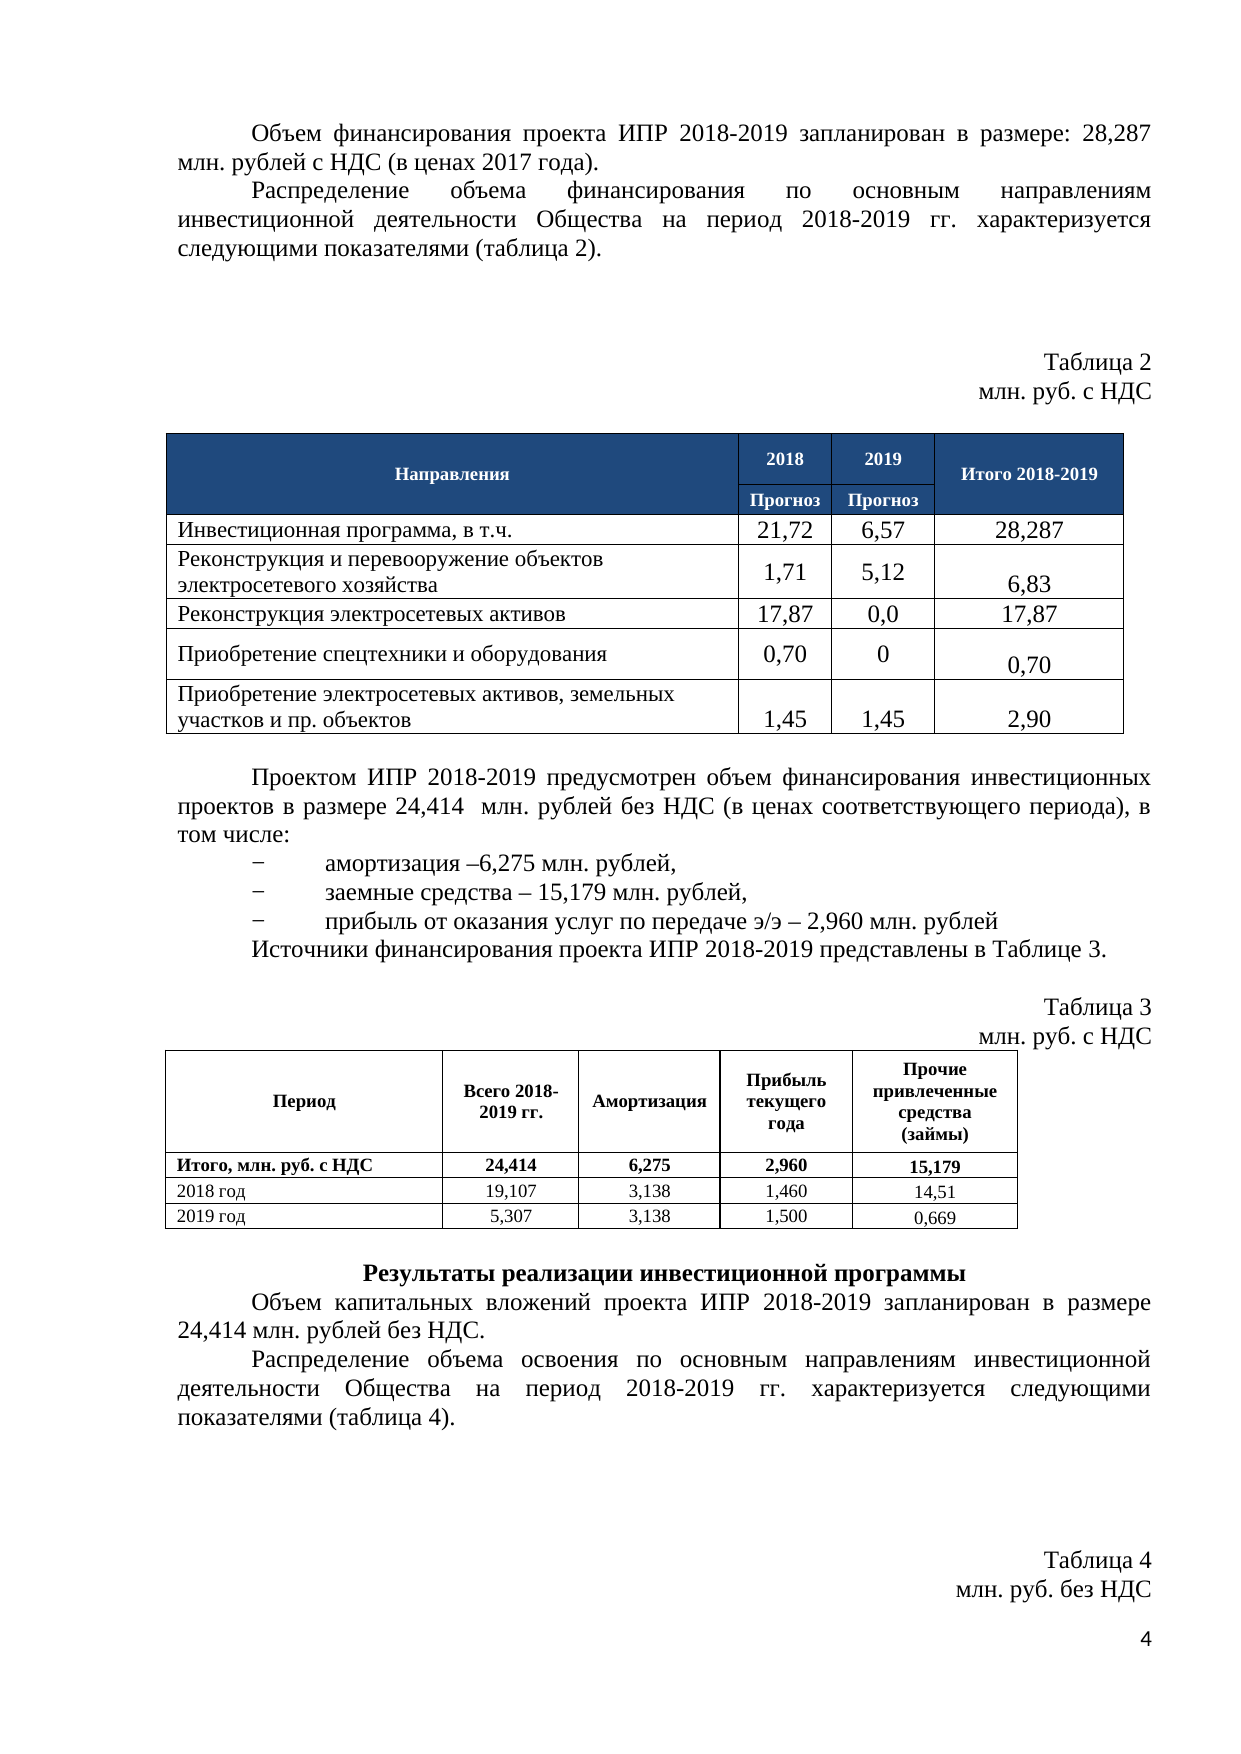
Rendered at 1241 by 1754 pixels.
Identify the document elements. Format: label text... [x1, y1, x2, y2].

table_cell 2018 год [166, 1178, 442, 1203]
text млн. руб. с НДС [177, 376, 1152, 405]
table_cell 1,45 [832, 680, 934, 733]
text − прибыль от оказания услуг по передаче э/э – 2,960 млн. рублей [177, 906, 1152, 934]
table_header Прибыль текущего года [721, 1051, 852, 1152]
text − заемные средства – 15,179 млн. рублей, [177, 877, 1152, 906]
text млн. руб. с НДС [177, 1021, 1152, 1049]
table_header Период [166, 1051, 442, 1152]
table_header Всего 2018-2019 гг. [443, 1051, 578, 1152]
table_cell Реконструкция электросетевых активов [167, 599, 738, 628]
table_cell 2,90 [935, 680, 1123, 733]
table_cell 19,107 [443, 1178, 578, 1203]
table_cell 14,51 [853, 1178, 1017, 1203]
table_header 2019 [832, 434, 934, 484]
table_cell 17,87 [739, 599, 831, 628]
table_cell 15,179 [853, 1153, 1017, 1177]
table_cell Инвестиционная программа, в т.ч. [167, 515, 738, 544]
table_cell 0 [832, 629, 934, 678]
text Таблица 2 [177, 347, 1152, 376]
table_cell 1,71 [739, 545, 831, 598]
table_cell 6,275 [579, 1153, 719, 1177]
table_header Итого 2018-2019 [935, 434, 1123, 514]
table_cell 1,45 [739, 680, 831, 733]
table_cell 28,287 [935, 515, 1123, 544]
text Распределение объема финансирования по основным направлениям инвестиционной деятельности Общества на период 2018-2019 гг. характеризуется следующими показателями (таблица 2). [177, 176, 1152, 262]
table_cell 1,460 [721, 1178, 852, 1203]
text Таблица 4 [177, 1546, 1152, 1574]
text Источники финансирования проекта ИПР 2018-2019 представлены в Таблице 3. [177, 934, 1152, 963]
table_cell 0,70 [739, 629, 831, 678]
table_cell 3,138 [579, 1204, 719, 1228]
table_cell Прогноз [832, 485, 934, 514]
text Таблица 3 [177, 992, 1152, 1021]
table_cell 0,0 [832, 599, 934, 628]
table_header 2018 [739, 434, 831, 484]
table_cell 6,57 [832, 515, 934, 544]
table_cell Прогноз [739, 485, 831, 514]
table_header Направления [167, 434, 738, 514]
text Объем финансирования проекта ИПР 2018-2019 запланирован в размере: 28,287 млн. рублей с НДС (в ценах 2017 года). [177, 118, 1152, 176]
table_cell 24,414 [443, 1153, 578, 1177]
table_header Прочие привлеченные средства (займы) [853, 1051, 1017, 1152]
table_cell 1,500 [721, 1204, 852, 1228]
text Распределение объема освоения по основным направлениям инвестиционной деятельности Общества на период 2018-2019 гг. характеризуется следующими показателями (таблица 4). [177, 1344, 1152, 1431]
table_cell Итого, млн. руб. с НДС [166, 1153, 442, 1177]
table_cell 3,138 [579, 1178, 719, 1203]
table_cell Реконструкция и перевооружение объектов электросетевого хозяйства [167, 545, 738, 598]
text Объем капитальных вложений проекта ИПР 2018-2019 запланирован в размере 24,414 млн. рублей без НДС. [177, 1287, 1152, 1344]
table_cell 5,12 [832, 545, 934, 598]
table_header Амортизация [579, 1051, 719, 1152]
table_cell 17,87 [935, 599, 1123, 628]
table_cell 5,307 [443, 1204, 578, 1228]
table_cell Приобретение электросетевых активов, земельных участков и пр. объектов [167, 680, 738, 733]
table_cell 6,83 [935, 545, 1123, 598]
text Результаты реализации инвестиционной программы [177, 1258, 1152, 1287]
text млн. руб. без НДС [177, 1574, 1152, 1603]
text − амортизация –6,275 млн. рублей, [177, 848, 1152, 877]
table_cell Приобретение спецтехники и оборудования [167, 629, 738, 678]
table_cell 0,669 [853, 1204, 1017, 1228]
text Проектом ИПР 2018-2019 предусмотрен объем финансирования инвестиционных проектов в размере 24,414 млн. рублей без НДС (в ценах соответствующего периода), в том числе: [177, 762, 1152, 848]
table_cell 2,960 [721, 1153, 852, 1177]
table_cell 0,70 [935, 629, 1123, 678]
table_cell 21,72 [739, 515, 831, 544]
table_cell 2019 год [166, 1204, 442, 1228]
